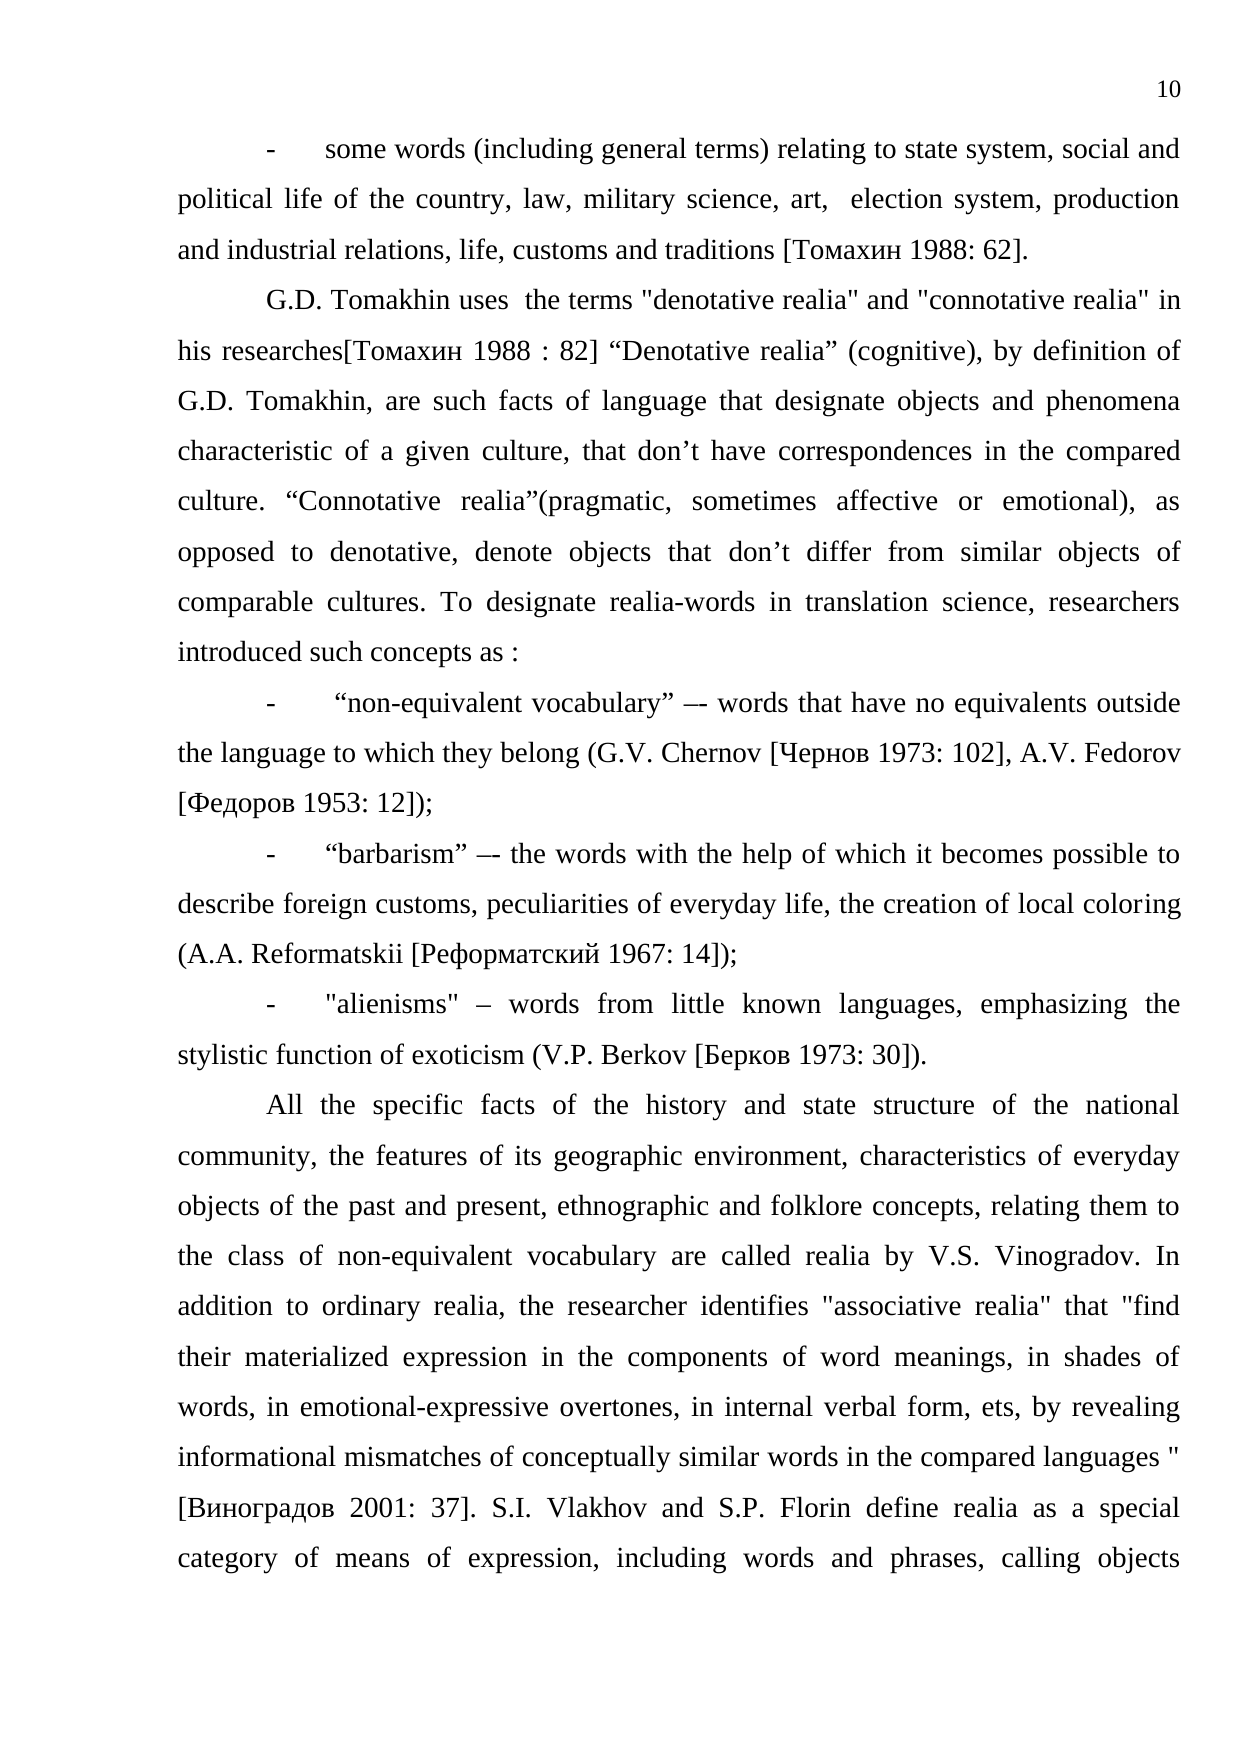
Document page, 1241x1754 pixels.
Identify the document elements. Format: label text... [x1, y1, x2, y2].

list “non-equivalent vocabulary” –- words that have no equivalents outside the language to which they belong (G.V. Chernov [Чернов 1973: 102], A.V. Fedorov [Федоров 1953: 12]); [177, 685, 1181, 819]
text G.D. Tomakhin uses the terms "denotative realia" and "connotative realia" in his researches[Томахин 1988 : 82] “Denotative realia” (cognitive), by definition of G.D. Tomakhin, are such facts of language that designate objects and phenomena characteristic of a given culture, that don’t have correspondences in the compared culture. “Connotative realia”(pragmatic, sometimes affective or emotional), as opposed to denotative, denote objects that don’t differ from similar objects of comparable cultures. To designate realia-words in translation science, researchers introduced such concepts as : [177, 282, 1181, 668]
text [177, 1087, 1181, 1574]
list some words (including general terms) relating to state system, social and political life of the country, law, military science, art, election system, production and industrial relations, life, customs and traditions [Томахин 1988: 62]. [177, 131, 1181, 266]
list "alienisms" – words from little known languages, emphasizing the stylistic function of exoticism (V.P. Berkov [Берков 1973: 30]). [177, 987, 1181, 1071]
list “barbarism” –- the words with the help of which it becomes possible to describe foreign customs, peculiarities of everyday life, the creation of local coloring (A.A. Reformatskii [Реформатский 1967: 14]); [177, 836, 1181, 970]
